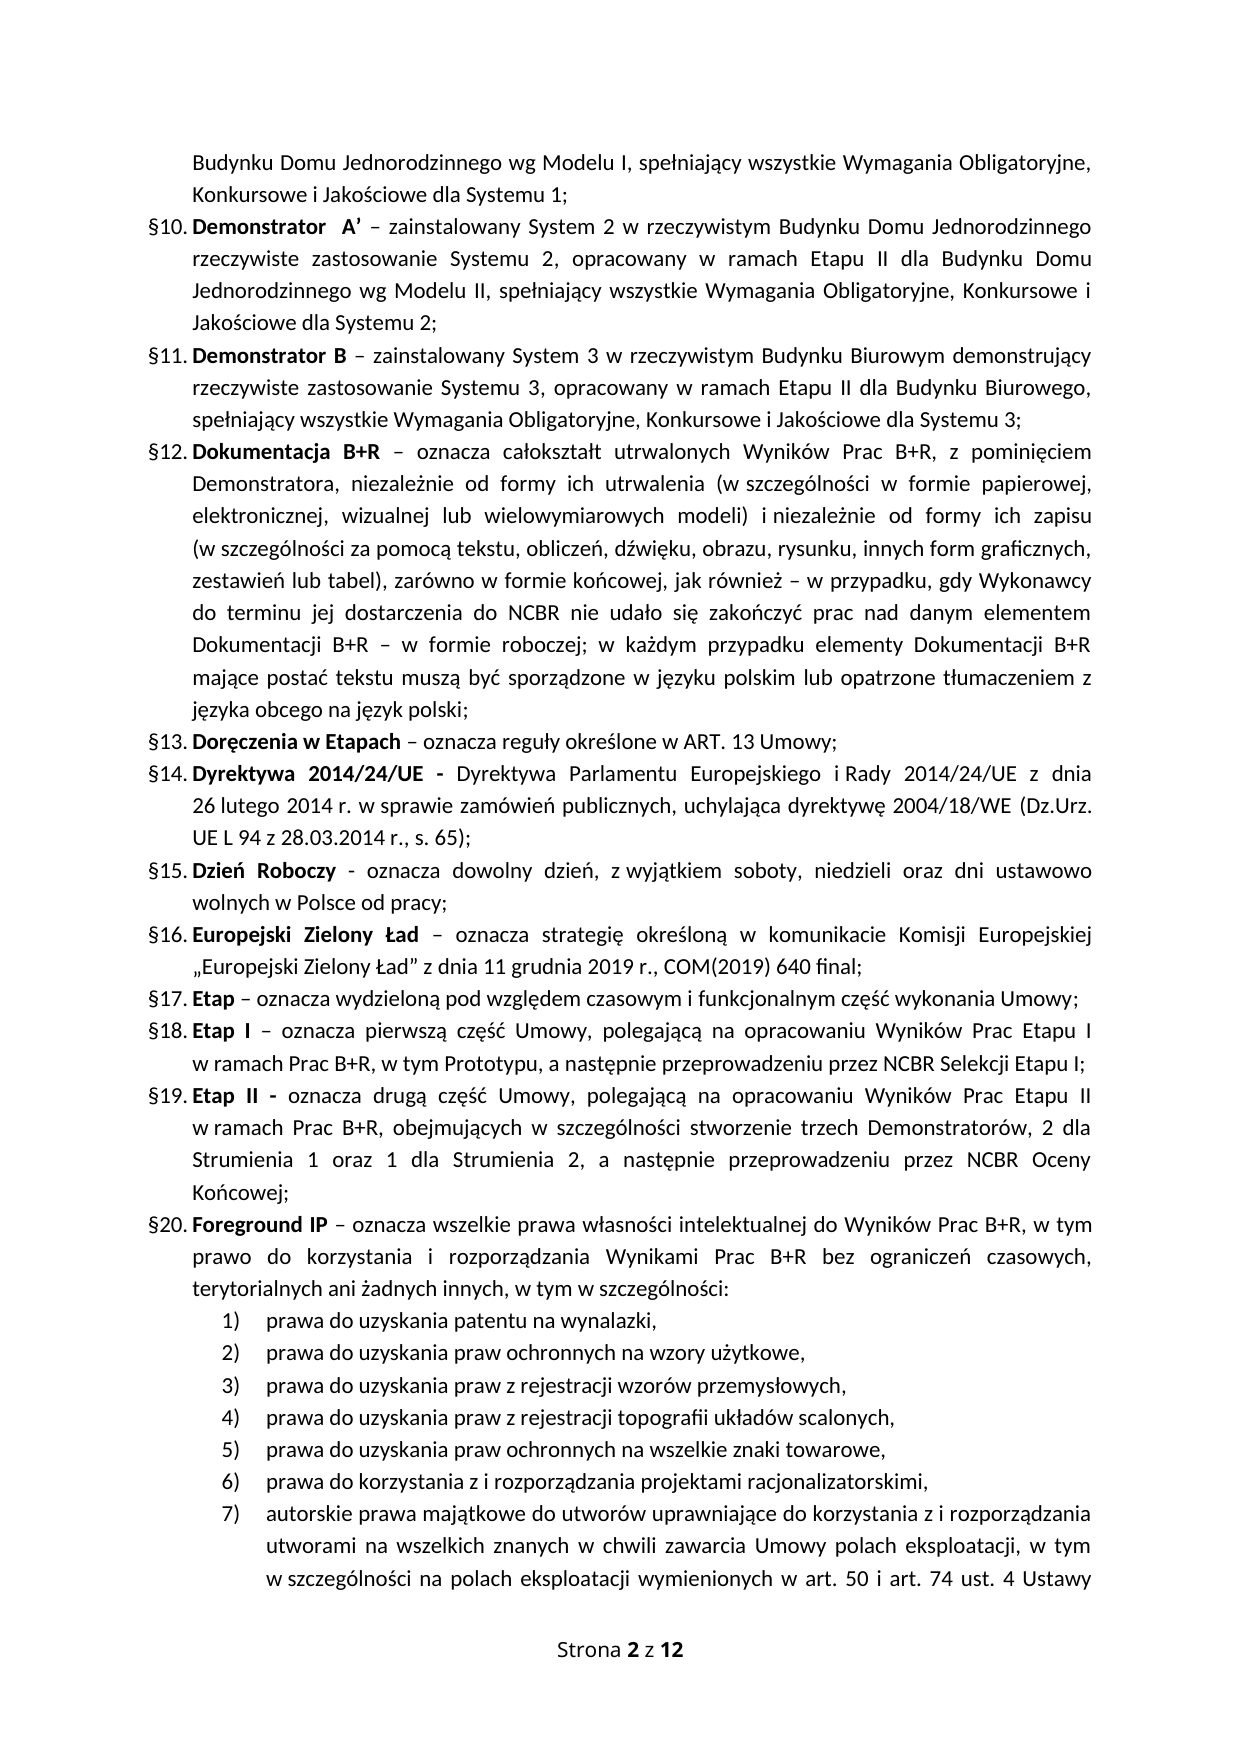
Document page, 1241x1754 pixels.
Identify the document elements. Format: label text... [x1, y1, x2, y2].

list prawa do korzystania z i rozporządzania projektami racjonalizatorskimi, [221, 1467, 1093, 1495]
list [148, 148, 1093, 208]
list Doręczenia w Etapach – oznacza reguły określone w ART. 13 Umowy; [148, 727, 1093, 755]
list Europejski Zielony Ład – oznacza strategię określoną w komunikacie Komisji Europejskiej „Europejski Zielony Ład” z dnia 11 grudnia 2019 r., COM(2019) 640 final; [148, 920, 1093, 980]
list Foreground IP – oznacza wszelkie prawa własności intelektualnej do Wyników Prac B+R, w tym prawo do korzystania i rozporządzania Wynikami Prac B+R bez ograniczeń czasowych, terytorialnych ani żadnych innych, w tym w szczególności: [148, 1210, 1093, 1302]
list Dokumentacja B+R – oznacza całokształt utrwalonych Wyników Prac B+R, z pominięciem Demonstratora, niezależnie od formy ich utrwalenia (w szczególności w formie papierowej, elektronicznej, wizualnej lub wielowymiarowych modeli) i niezależnie od formy ich zapisu (w szczególności za pomocą tekstu, obliczeń, dźwięku, obrazu, rysunku, innych form graficznych, zestawień lub tabel), zarówno w formie końcowej, jak również – w przypadku, gdy Wykonawcy do terminu jej dostarczenia do NCBR nie udało się zakończyć prac nad danym elementem Dokumentacji B+R – w formie roboczej; w każdym przypadku elementy Dokumentacji B+R mające postać tekstu muszą być sporządzone w języku polskim lub opatrzone tłumaczeniem z języka obcego na język polski; [148, 437, 1093, 723]
list Etap II - oznacza drugą część Umowy, polegającą na opracowaniu Wyników Prac Etapu II w ramach Prac B+R, obejmujących w szczególności stworzenie trzech Demonstratorów, 2 dla Strumienia 1 oraz 1 dla Strumienia 2, a następnie przeprowadzeniu przez NCBR Oceny Końcowej; [148, 1081, 1093, 1206]
list Etap – oznacza wydzieloną pod względem czasowym i funkcjonalnym część wykonania Umowy; [148, 984, 1093, 1012]
list prawa do uzyskania praw z rejestracji wzorów przemysłowych, [221, 1371, 1093, 1399]
list Etap I – oznacza pierwszą część Umowy, polegającą na opracowaniu Wyników Prac Etapu I w ramach Prac B+R, w tym Prototypu, a następnie przeprowadzeniu przez NCBR Selekcji Etapu I; [148, 1017, 1093, 1077]
list Dzień Roboczy - oznacza dowolny dzień, z wyjątkiem soboty, niedzieli oraz dni ustawowo wolnych w Polsce od pracy; [148, 856, 1093, 916]
list prawa do uzyskania praw z rejestracji topografii układów scalonych, [221, 1403, 1093, 1431]
list Demonstrator A’ – zainstalowany System 2 w rzeczywistym Budynku Domu Jednorodzinnego rzeczywiste zastosowanie Systemu 2, opracowany w ramach Etapu II dla Budynku Domu Jednorodzinnego wg Modelu II, spełniający wszystkie Wymagania Obligatoryjne, Konkursowe i Jakościowe dla Systemu 2; [148, 212, 1093, 337]
list prawa do uzyskania patentu na wynalazki, [221, 1306, 1093, 1334]
list prawa do uzyskania praw ochronnych na wszelkie znaki towarowe, [221, 1435, 1093, 1463]
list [221, 1499, 1093, 1592]
list Demonstrator B – zainstalowany System 3 w rzeczywistym Budynku Biurowym demonstrujący rzeczywiste zastosowanie Systemu 3, opracowany w ramach Etapu II dla Budynku Biurowego, spełniający wszystkie Wymagania Obligatoryjne, Konkursowe i Jakościowe dla Systemu 3; [148, 341, 1093, 433]
list Dyrektywa 2014/24/UE - Dyrektywa Parlamentu Europejskiego i Rady 2014/24/UE z dnia 26 lutego 2014 r. w sprawie zamówień publicznych, uchylająca dyrektywę 2004/18/WE (Dz.Urz. UE L 94 z 28.03.2014 r., s. 65); [148, 759, 1093, 852]
list prawa do uzyskania praw ochronnych na wzory użytkowe, [221, 1338, 1093, 1367]
